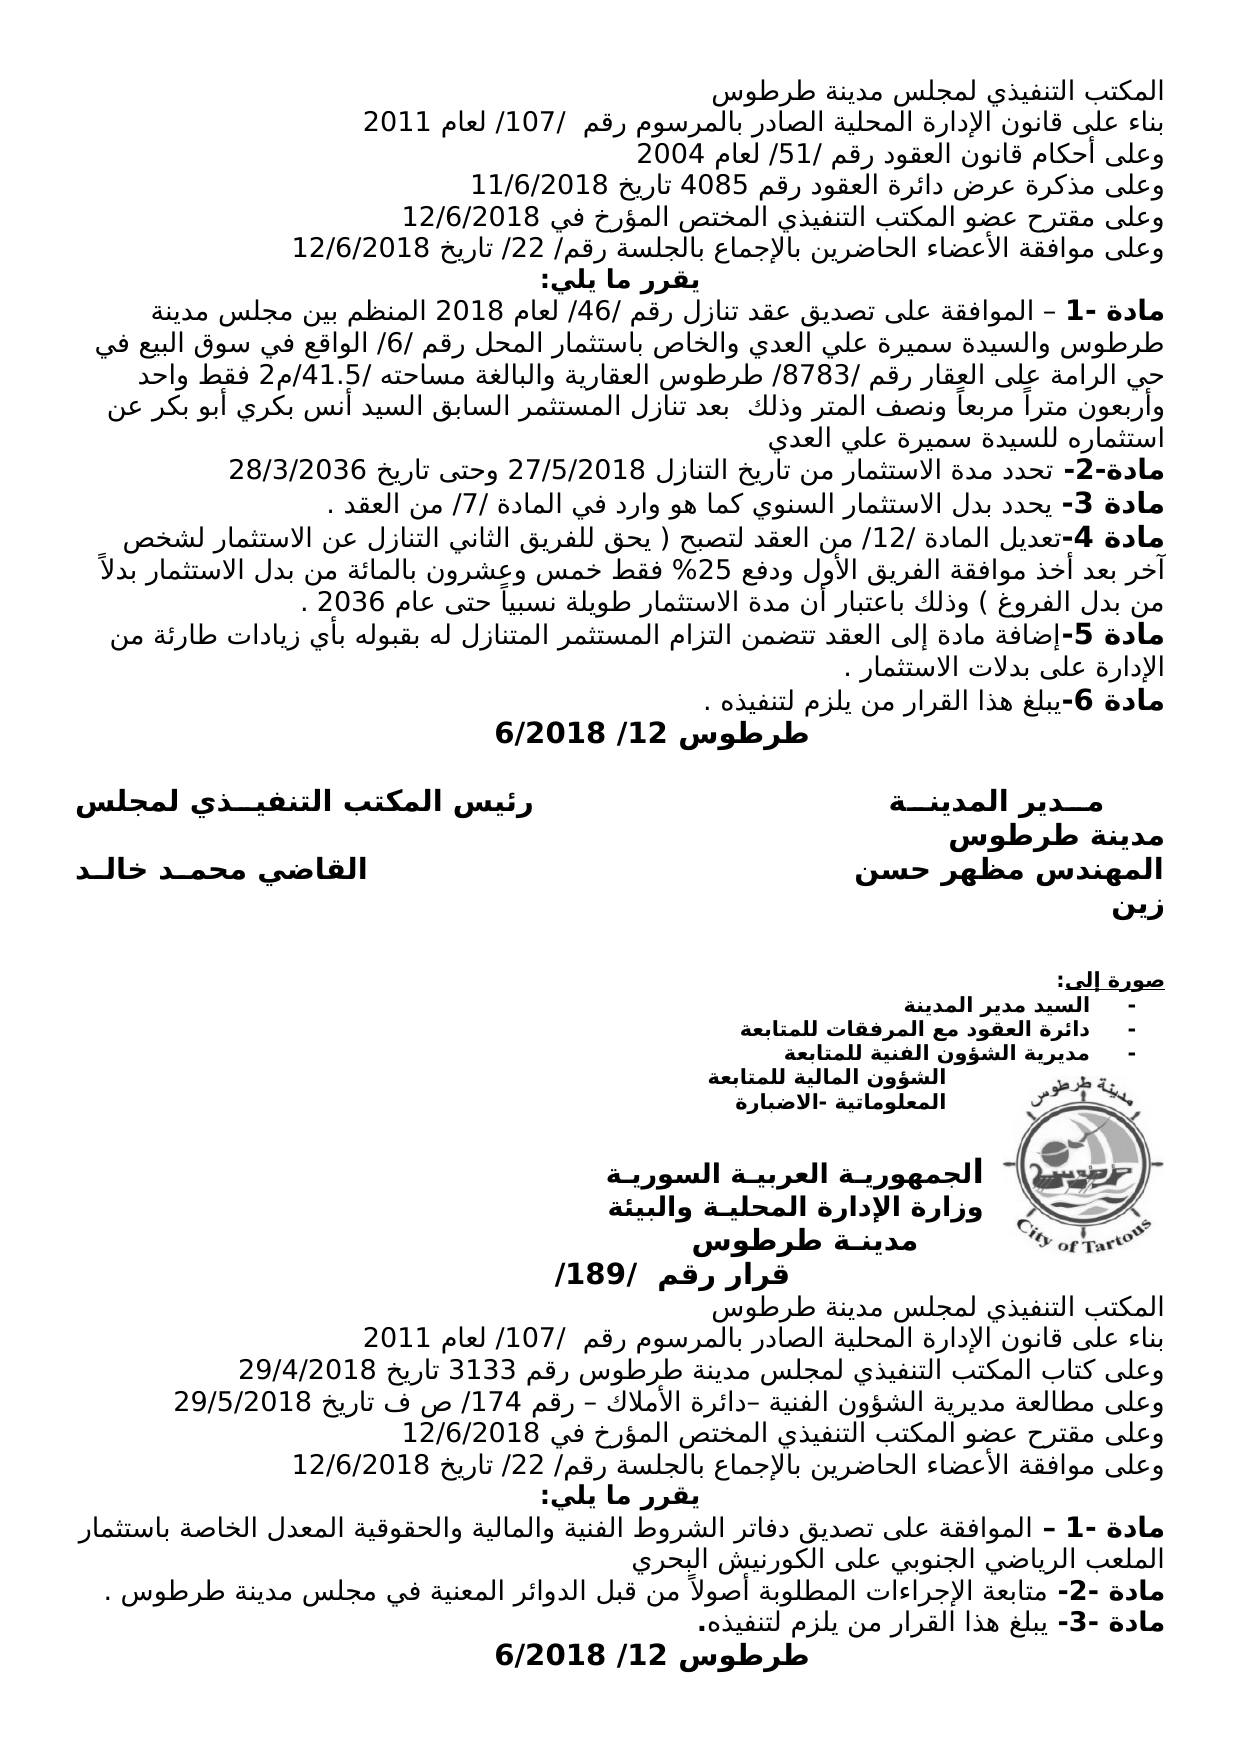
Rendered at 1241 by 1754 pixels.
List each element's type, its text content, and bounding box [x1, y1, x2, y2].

text طرطوس 12/ 6/2018 [75, 717, 1165, 751]
text وعلى مقترح عضو المكتب التنفيذي المختص المؤرخ في 12/6/2018 [75, 1417, 1165, 1449]
text مادة -1 – الموافقة على تصديق عقد تنازل رقم /46/ لعام 2018 المنظم بين مجلس مدينة طرطوس والسيدة سميرة علي العدي والخاص باستثمار المحل رقم /6/ الواقع في سوق البيع في حي الرامة على العقار رقم /8783/ طرطوس العقارية والبالغة مساحته /41.5/م2 فقط واحد وأربعون متراً مربعاً ونصف المتر وذلك بعد تنازل المستثمر السابق السيد أنس بكري أبو بكر عن استثماره للسيدة سميرة علي العدي [75, 295, 1165, 454]
text يقرر ما يلي: [75, 1481, 1165, 1511]
text مادة 3- يحدد بدل الاستثمار السنوي كما هو وارد في المادة /7/ من العقد . [75, 486, 1165, 520]
text وعلى مذكرة عرض دائرة العقود رقم 4085 تاريخ 11/6/2018 [75, 170, 1165, 201]
text وعلى أحكام قانون العقود رقم /51/ لعام 2004 [75, 138, 1165, 170]
list دائرة العقود مع المرفقات للمتابعة [75, 1017, 1128, 1041]
text مادة 6-يبلغ هذا القرار من يلزم لتنفيذه . [75, 683, 1165, 717]
text مادة 5-إضافة مادة إلى العقد تتضمن التزام المستثمر المتنازل له بقبوله بأي زيادات طارئة من الإدارة على بدلات الاستثمار . [75, 617, 1165, 683]
subtitle مدينـة طرطوس [75, 1223, 1165, 1257]
text المهندس مظهر حسن القاضي محمد خالد زين [75, 852, 1165, 920]
text وعلى موافقة الأعضاء الحاضرين بالإجماع بالجلسة رقم/ 22/ تاريخ 12/6/2018 [75, 233, 1165, 264]
subtitle وزارة الإدارة المحليـة والبيئة [75, 1192, 1002, 1223]
list السيد مدير المدينة [75, 993, 1128, 1017]
text وعلى مطالعة مديرية الشؤون الفنية –دائرة الأملاك – رقم 174/ ص ف تاريخ 29/5/2018 [75, 1386, 1165, 1417]
text قرار رقم /189/ [75, 1257, 790, 1291]
list الشؤون المالية للمتابعة [75, 1065, 1128, 1090]
text وعلى مقترح عضو المكتب التنفيذي المختص المؤرخ في 12/6/2018 [75, 201, 1165, 233]
list مديرية الشؤون الفنية للمتابعة [75, 1041, 1128, 1065]
text المكتب التنفيذي لمجلس مدينة طرطوس [75, 75, 1165, 107]
list المعلوماتية -الاضبارة [75, 1090, 1002, 1114]
text طرطوس 12/ 6/2018 [75, 1638, 1165, 1672]
text يقرر ما يلي: [75, 264, 1165, 295]
text مادة -1 – الموافقة على تصديق دفاتر الشروط الفنية والمالية والحقوقية المعدل الخاصة باستثمار الملعب الرياضي الجنوبي على الكورنيش البحري [75, 1511, 1165, 1575]
text وعلى كتاب المكتب التنفيذي لمجلس مدينة طرطوس رقم 3133 تاريخ 29/4/2018 [75, 1354, 1165, 1386]
text صورة إلى: [75, 968, 1165, 993]
text مدير المدينة رئيس المكتب التنفيذي لمجلس مدينة طرطوس [75, 784, 1165, 852]
text بناء على قانون الإدارة المحلية الصادر بالمرسوم رقم /107/ لعام 2011 [75, 1323, 1165, 1354]
text مادة 4-تعديل المادة /12/ من العقد لتصبح ( يحق للفريق الثاني التنازل عن الاستثمار لشخص آخر بعد أخذ موافقة الفريق الأول ودفع 25% فقط خمس وعشرون بالمائة من بدل الاستثمار بدلاً من بدل الفروغ ) وذلك باعتبار أن مدة الاستثمار طويلة نسبياً حتى عام 2036 . [75, 520, 1165, 617]
subtitle الجمهوريـة العربيـة السوريـة [75, 1153, 1002, 1192]
text مادة -3- يبلغ هذا القرار من يلزم لتنفيذه. [75, 1607, 1165, 1638]
text المكتب التنفيذي لمجلس مدينة طرطوس [75, 1291, 1165, 1323]
text مادة-2- تحدد مدة الاستثمار من تاريخ التنازل 27/5/2018 وحتى تاريخ 28/3/2036 [75, 454, 1165, 486]
text وعلى موافقة الأعضاء الحاضرين بالإجماع بالجلسة رقم/ 22/ تاريخ 12/6/2018 [75, 1449, 1165, 1481]
text مادة -2- متابعة الإجراءات المطلوبة أصولاً من قبل الدوائر المعنية في مجلس مدينة طرطوس . [75, 1575, 1165, 1607]
text بناء على قانون الإدارة المحلية الصادر بالمرسوم رقم /107/ لعام 2011 [75, 107, 1165, 138]
